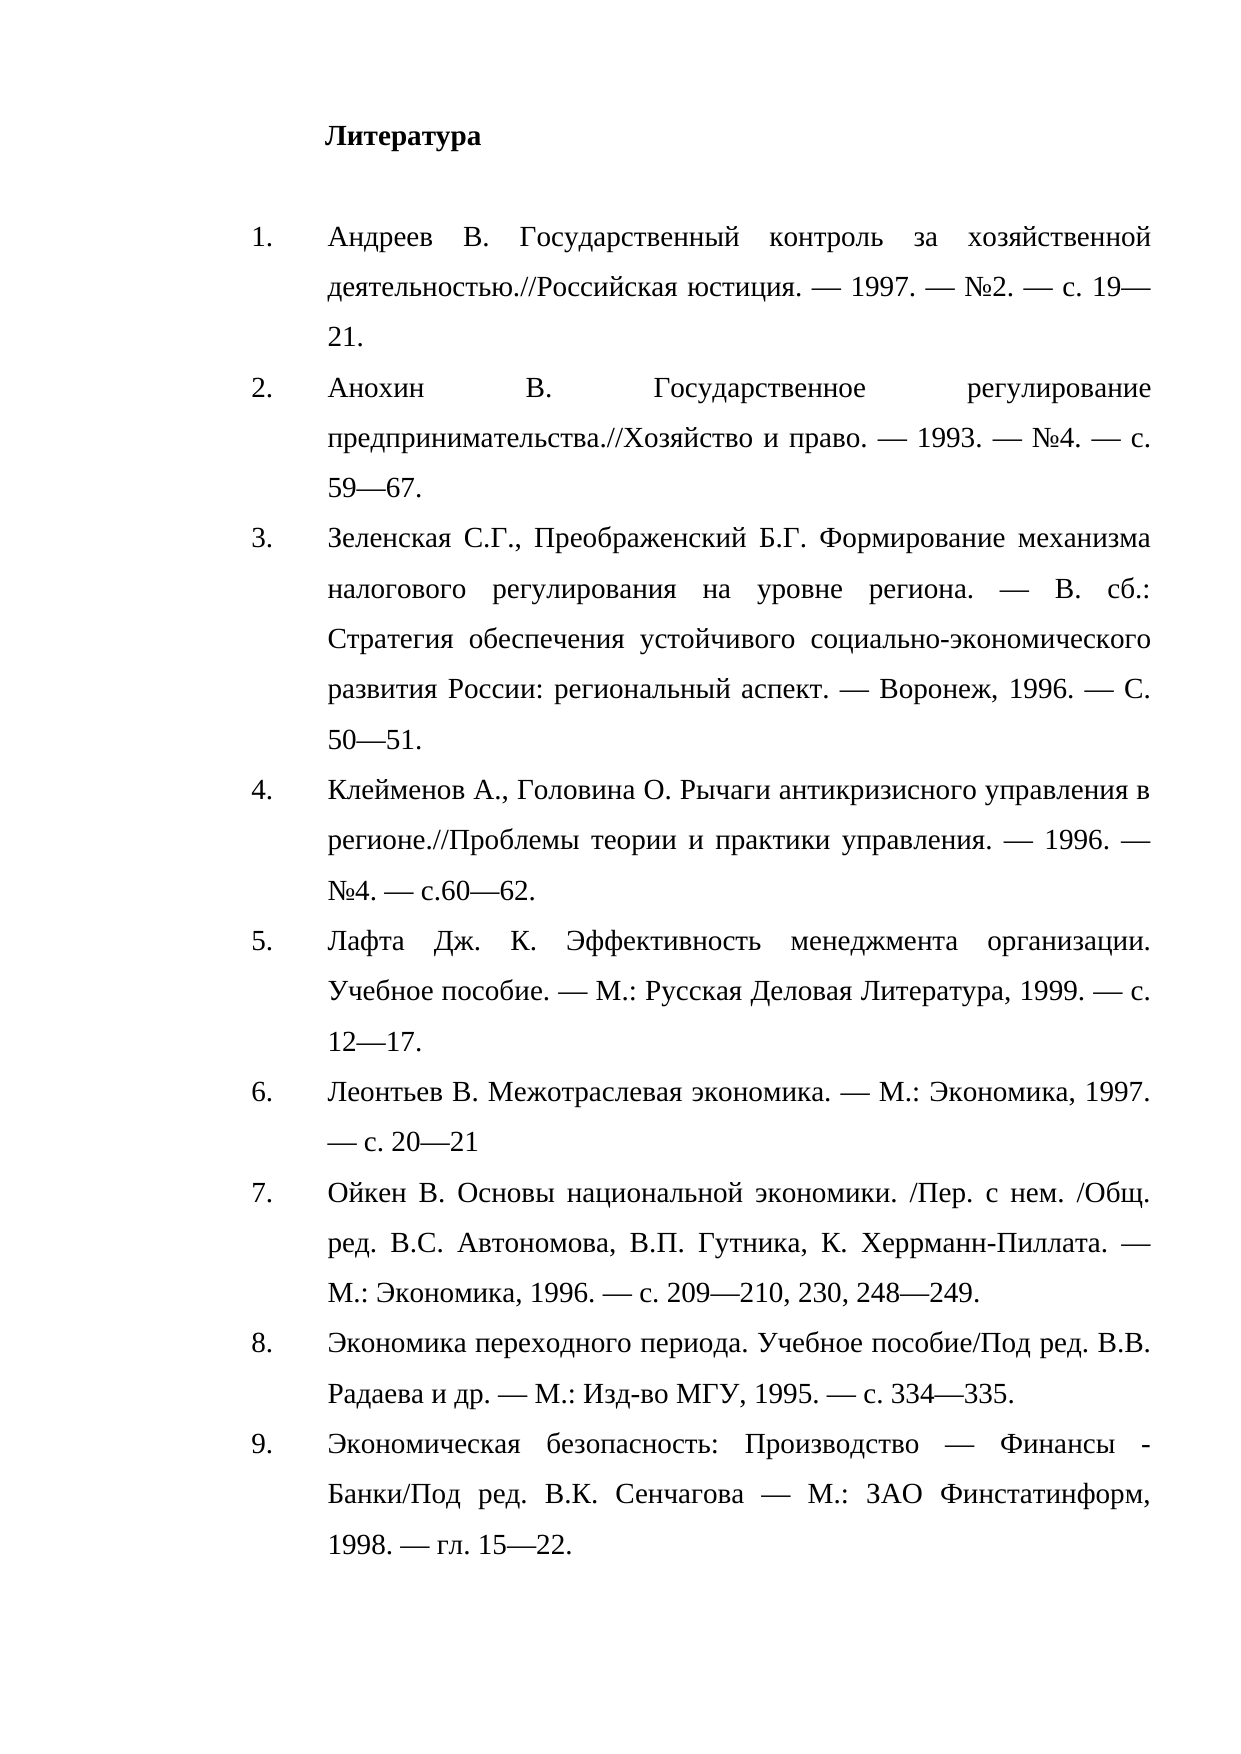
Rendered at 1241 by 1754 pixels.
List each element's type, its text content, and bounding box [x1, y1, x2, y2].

list Леонтьев В. Межотраслевая экономика. — М.: Экономика, 1997. — с. 20—21 [251, 1074, 1152, 1158]
text Литература [177, 118, 1152, 152]
list Лафта Дж. К. Эффективность менеджмента организации. Учебное пособие. — М.: Русская Деловая Литература, 1999. — с. 12—17. [251, 923, 1152, 1057]
list Андреев В. Государственный контроль за хозяйственной деятельностью.//Российская юстиция. — 1997. — №2. — с. 19—21. [251, 219, 1152, 353]
list Экономика переходного периода. Учебное пособие/Под ред. В.В. Радаева и др. — М.: Изд-во МГУ, 1995. — с. 334—335. [251, 1326, 1152, 1409]
list Анохин В. Государственное регулирование предпринимательства.//Хозяйство и право. — 1993. — №4. — с. 59—67. [251, 370, 1152, 504]
list Экономическая безопасность: Производство — Финансы -Банки/Под ред. В.К. Сенчагова — М.: ЗАО Финстатинформ, 1998. — гл. 15—22. [251, 1426, 1152, 1560]
list Клейменов А., Головина О. Рычаги антикризисного управления в регионе.//Проблемы теории и практики управления. — 1996. — №4. — с.60—62. [251, 772, 1152, 906]
list Ойкен В. Основы национальной экономики. /Пер. с нем. /Общ. ред. В.С. Автономова, В.П. Гутника, К. Херрманн-Пиллата. — М.: Экономика, 1996. — с. 209—210, 230, 248—249. [251, 1175, 1152, 1309]
list Зеленская С.Г., Преображенский Б.Г. Формирование механизма налогового регулирования на уровне региона. — В. сб.: Стратегия обеспечения устойчивого социально-экономического развития России: региональный аспект. — Воронеж, 1996. — С. 50—51. [251, 521, 1152, 755]
